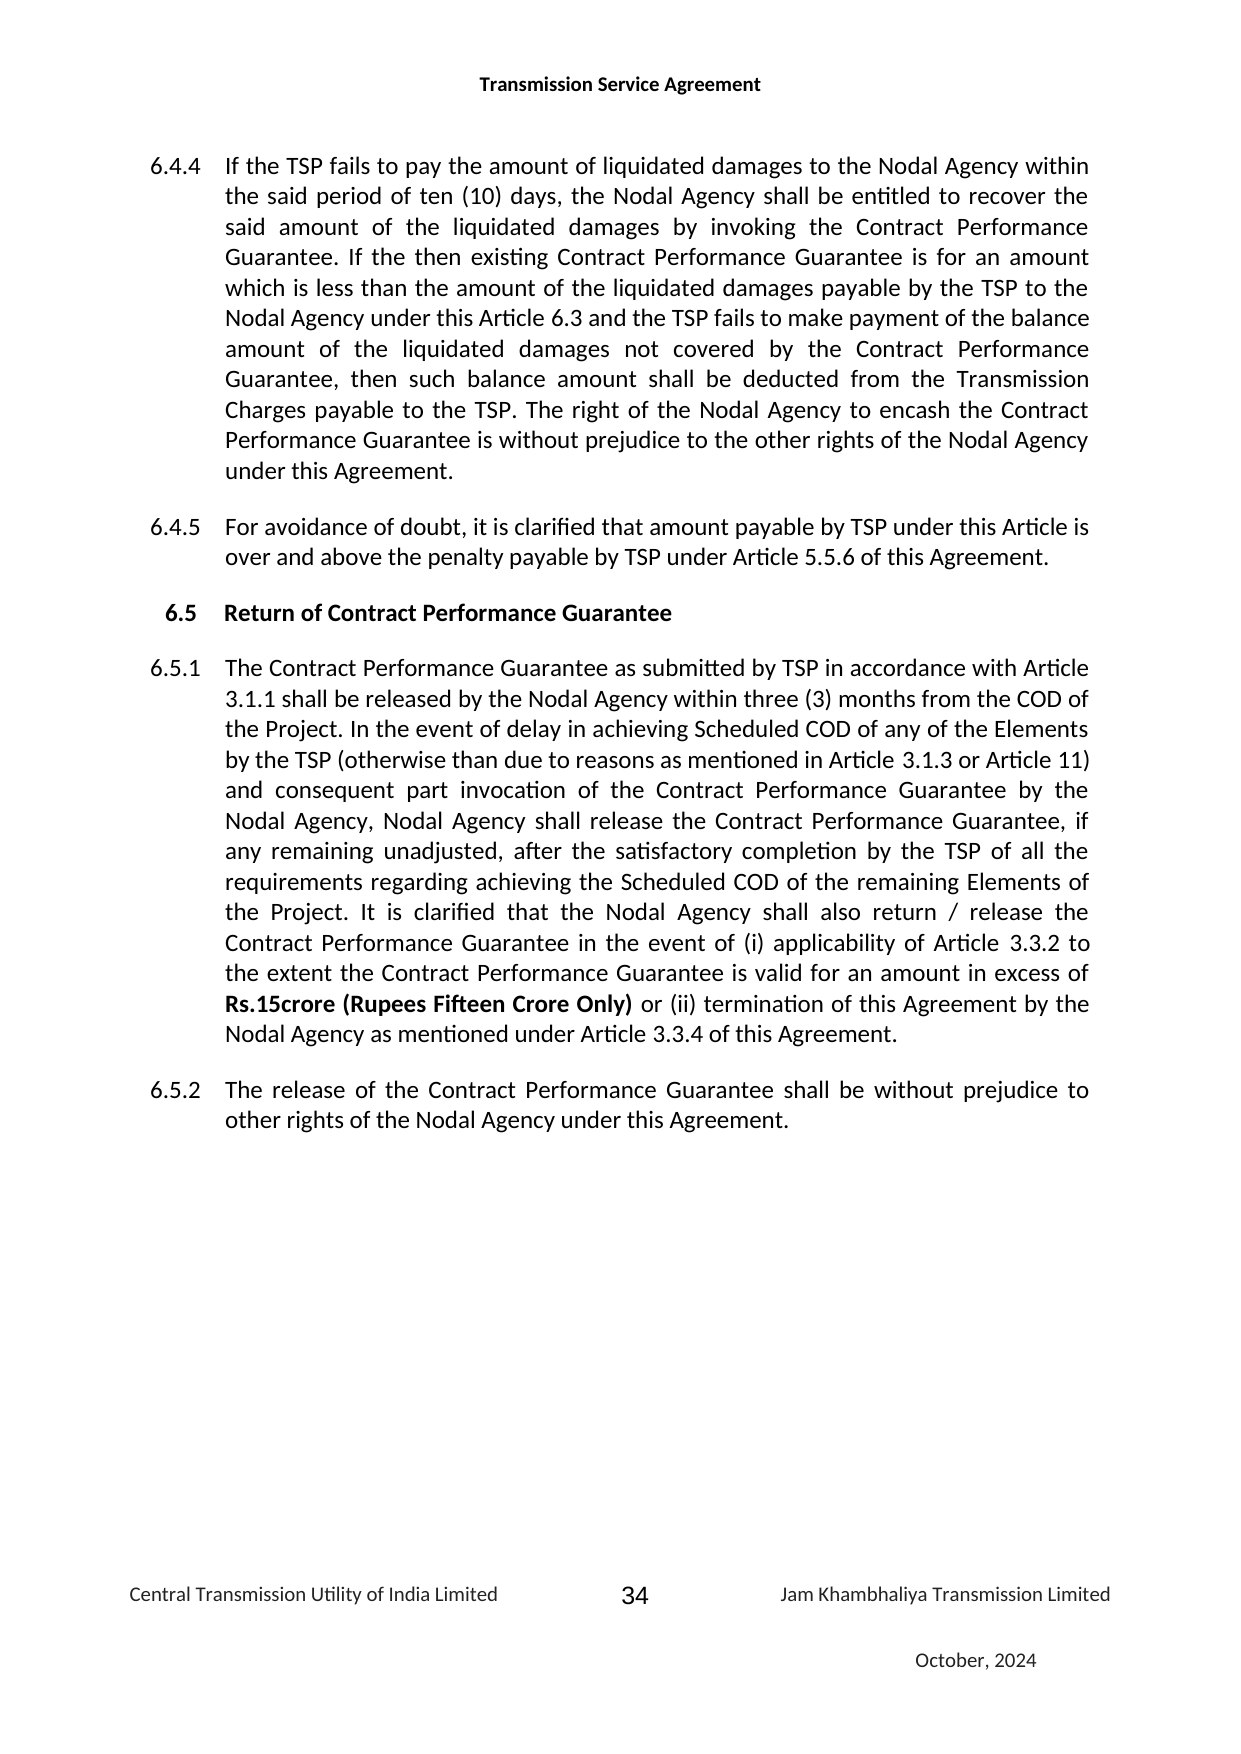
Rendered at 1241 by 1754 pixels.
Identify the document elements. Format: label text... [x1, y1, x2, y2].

subtitle Return of Contract Performance Guarantee [165, 597, 1090, 627]
subtitle The Contract Performance Guarantee as submitted by TSP in accordance with Article 3.1.1 shall be released by the Nodal Agency within three (3) months from the COD of the Project. In the event of delay in achieving Scheduled COD of any of the Elements by the TSP (otherwise than due to reasons as mentioned in Article 3.1.3 or Article 11) and consequent part invocation of the Contract Performance Guarantee by the Nodal Agency, Nodal Agency shall release the Contract Performance Guarantee, if any remaining unadjusted, after the satisfactory completion by the TSP of all the requirements regarding achieving the Scheduled COD of the remaining Elements of the Project. It is clarified that the Nodal Agency shall also return / release the Contract Performance Guarantee in the event of (i) applicability of Article 3.3.2 to the extent the Contract Performance Guarantee is valid for an amount in excess of Rs.15crore (Rupees Fifteen Crore Only) or (ii) termination of this Agreement by the Nodal Agency as mentioned under Article 3.3.4 of this Agreement. [150, 652, 1090, 1049]
subtitle If the TSP fails to pay the amount of liquidated damages to the Nodal Agency within the said period of ten (10) days, the Nodal Agency shall be entitled to recover the said amount of the liquidated damages by invoking the Contract Performance Guarantee. If the then existing Contract Performance Guarantee is for an amount which is less than the amount of the liquidated damages payable by the TSP to the Nodal Agency under this Article 6.3 and the TSP fails to make payment of the balance amount of the liquidated damages not covered by the Contract Performance Guarantee, then such balance amount shall be deducted from the Transmission Charges payable to the TSP. The right of the Nodal Agency to encash the Contract Performance Guarantee is without prejudice to the other rights of the Nodal Agency under this Agreement. [150, 150, 1090, 486]
subtitle The release of the Contract Performance Guarantee shall be without prejudice to other rights of the Nodal Agency under this Agreement. [150, 1074, 1090, 1135]
subtitle For avoidance of doubt, it is clarified that amount payable by TSP under this Article is over and above the penalty payable by TSP under Article 5.5.6 of this Agreement. [150, 511, 1090, 572]
